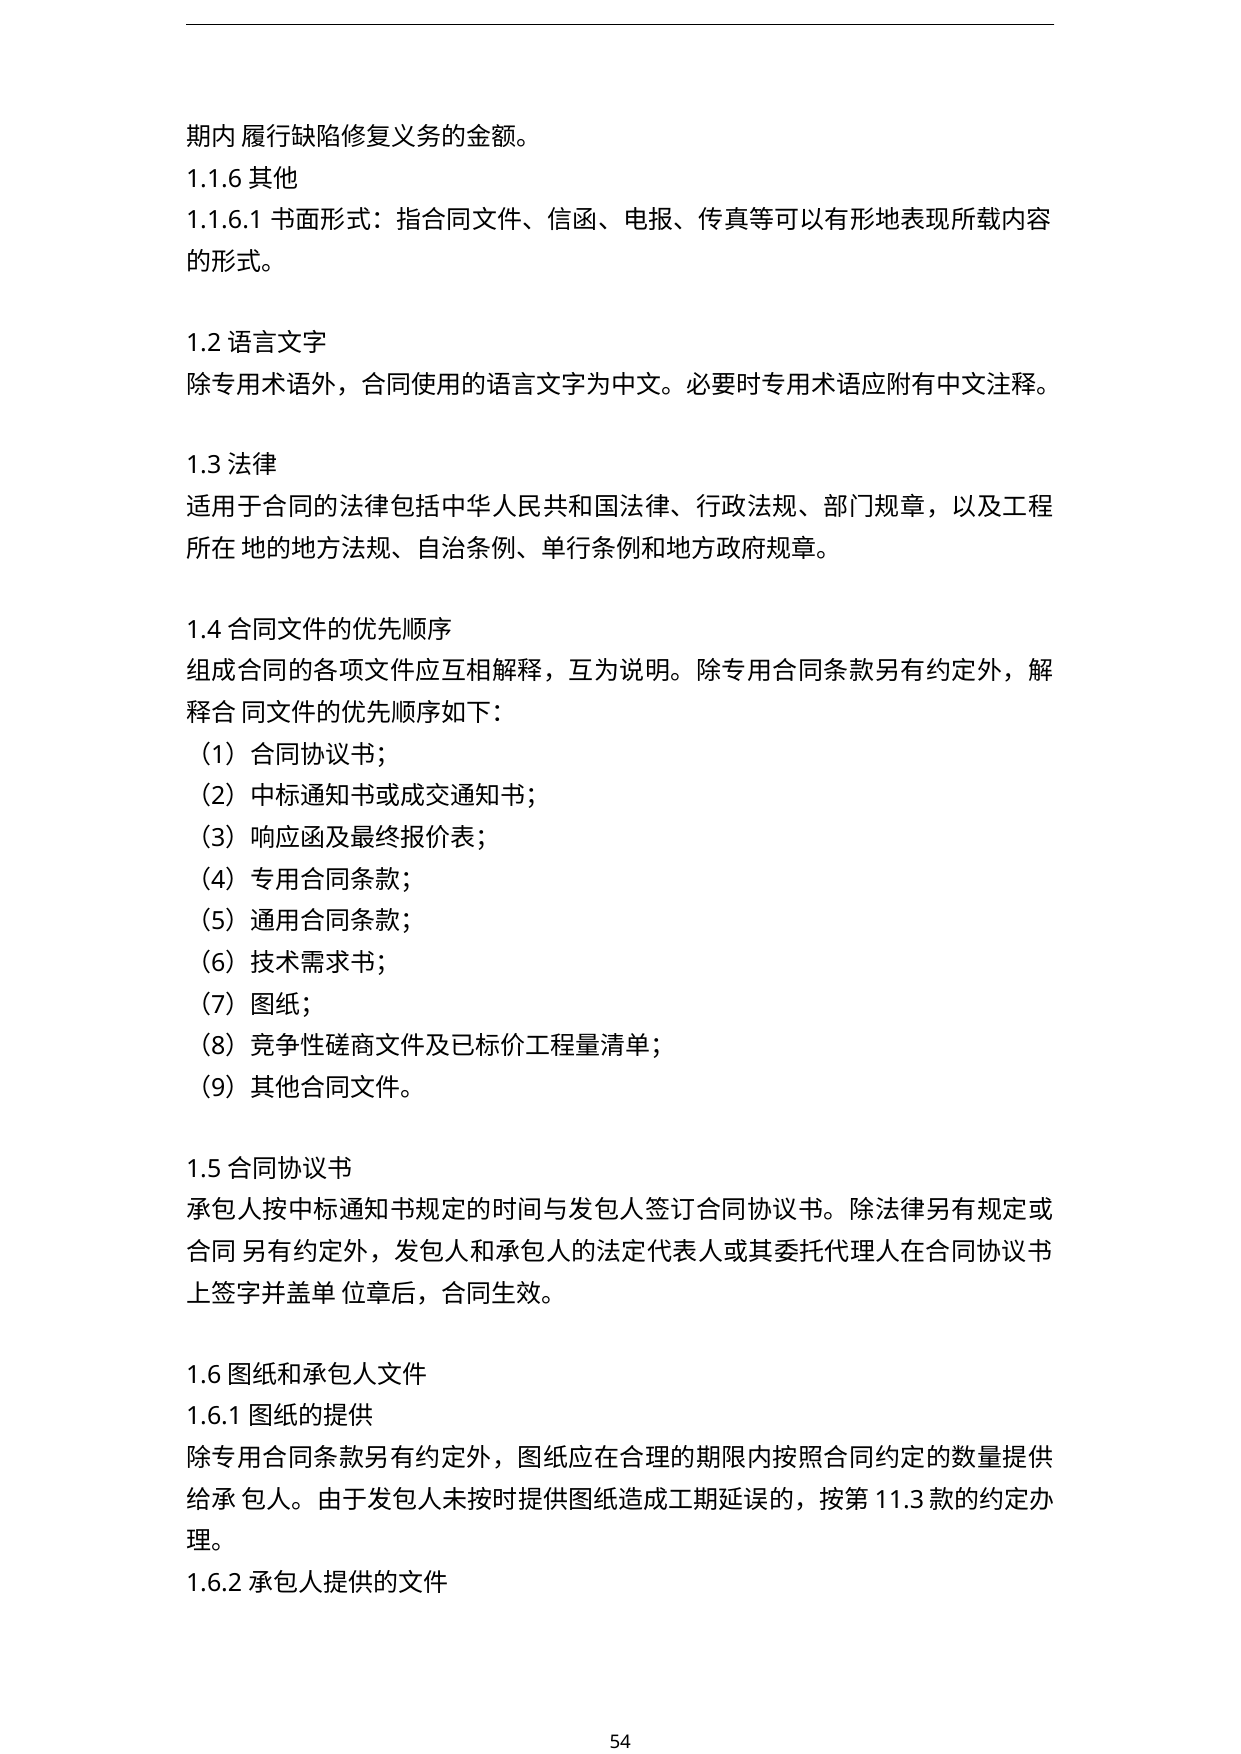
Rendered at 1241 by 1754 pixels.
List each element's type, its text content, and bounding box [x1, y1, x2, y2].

text 组成合同的各项文件应互相解释，互为说明。除专用合同条款另有约定外，解释合 同文件的优先顺序如下： [186, 651, 1054, 729]
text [186, 117, 1054, 153]
text 1.5 合同协议书 [186, 1148, 1054, 1184]
text 1.1.6 其他 [186, 158, 1054, 194]
text （4）专用合同条款； [186, 859, 1054, 895]
text 1.6 图纸和承包人文件 [186, 1354, 1054, 1390]
text 1.6.1 图纸的提供 [186, 1396, 1054, 1432]
text 1.1.6.1 书面形式：指合同文件、信函、电报、传真等可以有形地表现所载内容的形式。 [186, 200, 1054, 278]
text （9）其他合同文件。 [186, 1067, 1054, 1104]
text 适用于合同的法律包括中华人民共和国法律、行政法规、部门规章，以及工程所在 地的地方法规、自治条例、单行条例和地方政府规章。 [186, 487, 1054, 564]
text （7）图纸； [186, 984, 1054, 1020]
text 除专用合同条款另有约定外，图纸应在合理的期限内按照合同约定的数量提供给承 包人。由于发包人未按时提供图纸造成工期延误的，按第11.3款的约定办理。 [186, 1437, 1054, 1557]
text （3）响应函及最终报价表； [186, 817, 1054, 854]
text （5）通用合同条款； [186, 901, 1054, 937]
text （6）技术需求书； [186, 942, 1054, 979]
text 1.2 语言文字 [186, 322, 1054, 359]
text 1.6.2 承包人提供的文件 [186, 1562, 1054, 1599]
text 1.4 合同文件的优先顺序 [186, 609, 1054, 645]
text 1.3 法律 [186, 445, 1054, 481]
text 承包人按中标通知书规定的时间与发包人签订合同协议书。除法律另有规定或合同 另有约定外，发包人和承包人的法定代表人或其委托代理人在合同协议书上签字并盖单 位章后，合同生效。 [186, 1190, 1054, 1309]
text （1）合同协议书； [186, 734, 1054, 770]
text （8）竞争性磋商文件及已标价工程量清单； [186, 1026, 1054, 1062]
text 除专用术语外，合同使用的语言文字为中文。必要时专用术语应附有中文注释。 [186, 364, 1054, 400]
text （2）中标通知书或成交通知书； [186, 776, 1054, 812]
